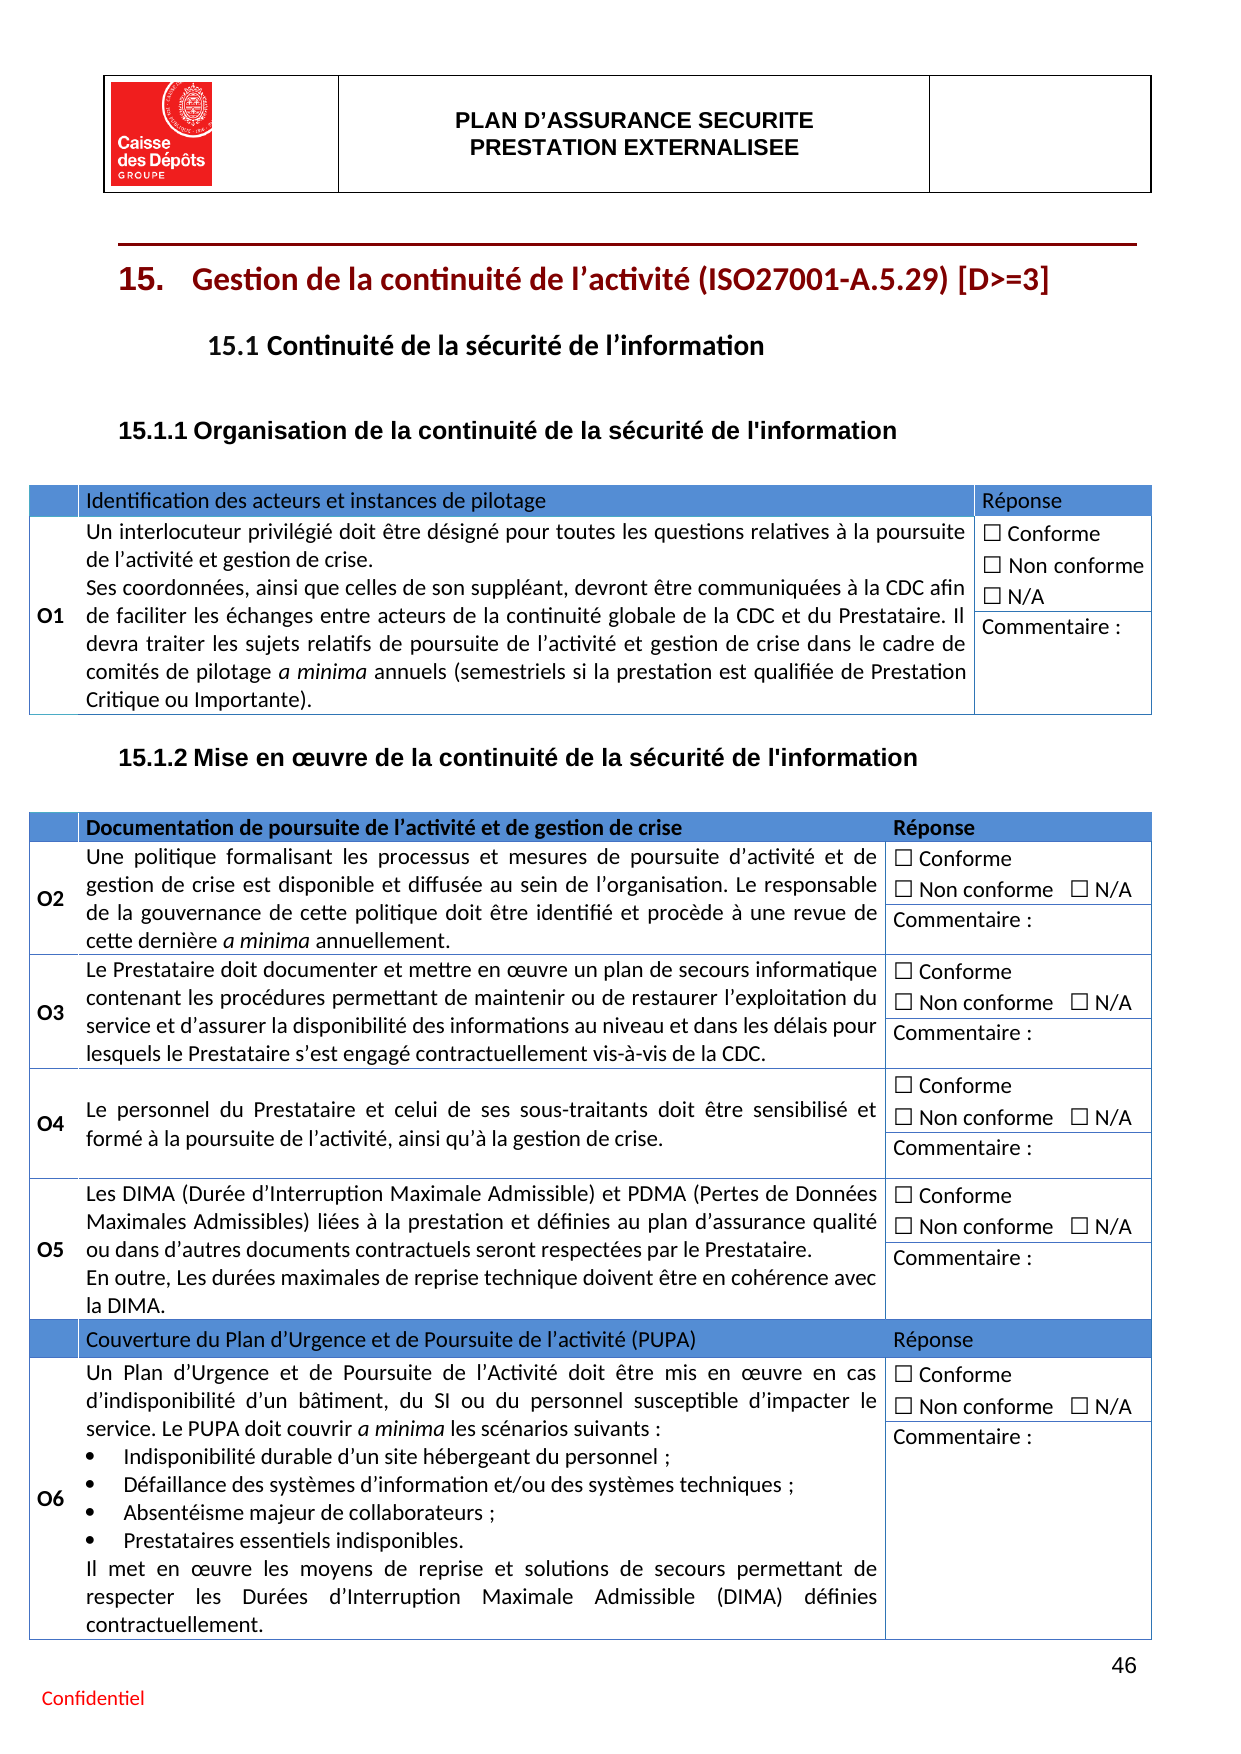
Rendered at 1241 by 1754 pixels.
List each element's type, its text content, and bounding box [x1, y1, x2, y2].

table_cell Une politique formalisant les processus et mesures de poursuite d’activité et de gestion de crise est disponible et diffusée au sein de l’organisation. Le responsable de la gouvernance de cette politique doit être identifié et procède à une revue de cette dernière a minima annuellement. [79, 842, 885, 954]
subtitle Continuité de la sécurité de l’information [207, 327, 1137, 363]
table_cell Conforme Non conforme N/A [886, 955, 1151, 1017]
table_header Réponse [886, 812, 1152, 841]
table_cell Conforme Non conforme N/A [886, 842, 1151, 904]
table_cell Conforme Non conforme N/A [975, 516, 1151, 611]
table_cell O6 [30, 1358, 78, 1638]
table_cell Réponse [886, 1320, 1151, 1357]
table_cell Un interlocuteur privilégié doit être désigné pour toutes les questions relatives à la poursuite de l’activité et gestion de crise. Ses coordonnées, ainsi que celles de son suppléant, devront être communiquées à la CDC afin de faciliter les échanges entre acteurs de la continuité globale de la CDC et du Prestataire. Il devra traiter les sujets relatifs de poursuite de l’activité et gestion de crise dans le cadre de comités de pilotage a minima annuels (semestriels si la prestation est qualifiée de Prestation Critique ou Importante). [79, 517, 974, 713]
table_cell Commentaire : [886, 1422, 1151, 1638]
table_cell [30, 1320, 78, 1357]
table_cell O5 [30, 1179, 78, 1319]
table_header Documentation de poursuite de l’activité et de gestion de crise [79, 812, 886, 841]
table_cell Conforme Non conforme N/A [886, 1179, 1151, 1242]
table_cell Commentaire : [886, 905, 1151, 954]
table_cell Les DIMA (Durée d’Interruption Maximale Admissible) et PDMA (Pertes de Données Maximales Admissibles) liées à la prestation et définies au plan d’assurance qualité ou dans d’autres documents contractuels seront respectées par le Prestataire. En outre, Les durées maximales de reprise technique doivent être en cohérence avec la DIMA. [79, 1179, 885, 1319]
table_cell O3 [30, 955, 78, 1068]
table_cell Commentaire : [886, 1019, 1151, 1068]
table_cell Couverture du Plan d’Urgence et de Poursuite de l’activité (PUPA) [79, 1320, 885, 1357]
table_cell Le Prestataire doit documenter et mettre en œuvre un plan de secours informatique contenant les procédures permettant de maintenir ou de restaurer l’exploitation du service et d’assurer la disponibilité des informations au niveau et dans les délais pour lesquels le Prestataire s’est engagé contractuellement vis-à-vis de la CDC. [79, 955, 885, 1068]
table_cell Conforme Non conforme N/A [886, 1358, 1151, 1421]
subtitle Organisation de la continuité de la sécurité de l'information [118, 416, 1137, 444]
subtitle Gestion de la continuité de l’activité (ISO27001-A.5.29) [D>=3] [118, 246, 1137, 299]
table_cell O1 [30, 517, 78, 713]
table_header [30, 813, 78, 841]
table_cell Commentaire : [886, 1133, 1151, 1178]
subtitle Mise en œuvre de la continuité de la sécurité de l'information [118, 742, 1137, 771]
table_header Identification des acteurs et instances de pilotage [79, 485, 974, 516]
table_cell Commentaire : [975, 612, 1151, 713]
table_cell O2 [30, 842, 78, 954]
table_cell Commentaire : [886, 1243, 1151, 1319]
table_cell Conforme Non conforme N/A [886, 1069, 1151, 1132]
table_header [30, 485, 78, 516]
table_cell O4 [30, 1069, 78, 1178]
picture [111, 82, 212, 186]
table_cell Le personnel du Prestataire et celui de ses sous-traitants doit être sensibilisé et formé à la poursuite de l’activité, ainsi qu’à la gestion de crise. [79, 1069, 885, 1178]
table_header Réponse [975, 485, 1152, 516]
table_cell Un Plan d’Urgence et de Poursuite de l’Activité doit être mis en œuvre en cas d’indisponibilité d’un bâtiment, du SI ou du personnel susceptible d’impacter le service. Le PUPA doit couvrir a minima les scénarios suivants : Indisponibilité durable d’un site hébergeant du personnel ; Défaillance des systèmes d’information et/ou des systèmes techniques ; Absentéisme majeur de collaborateurs ; Prestataires essentiels indisponibles. Il met en œuvre les moyens de reprise et solutions de secours permettant de respecter les Durées d’Interruption Maximale Admissible (DIMA) définies contractuellement. [79, 1358, 885, 1638]
